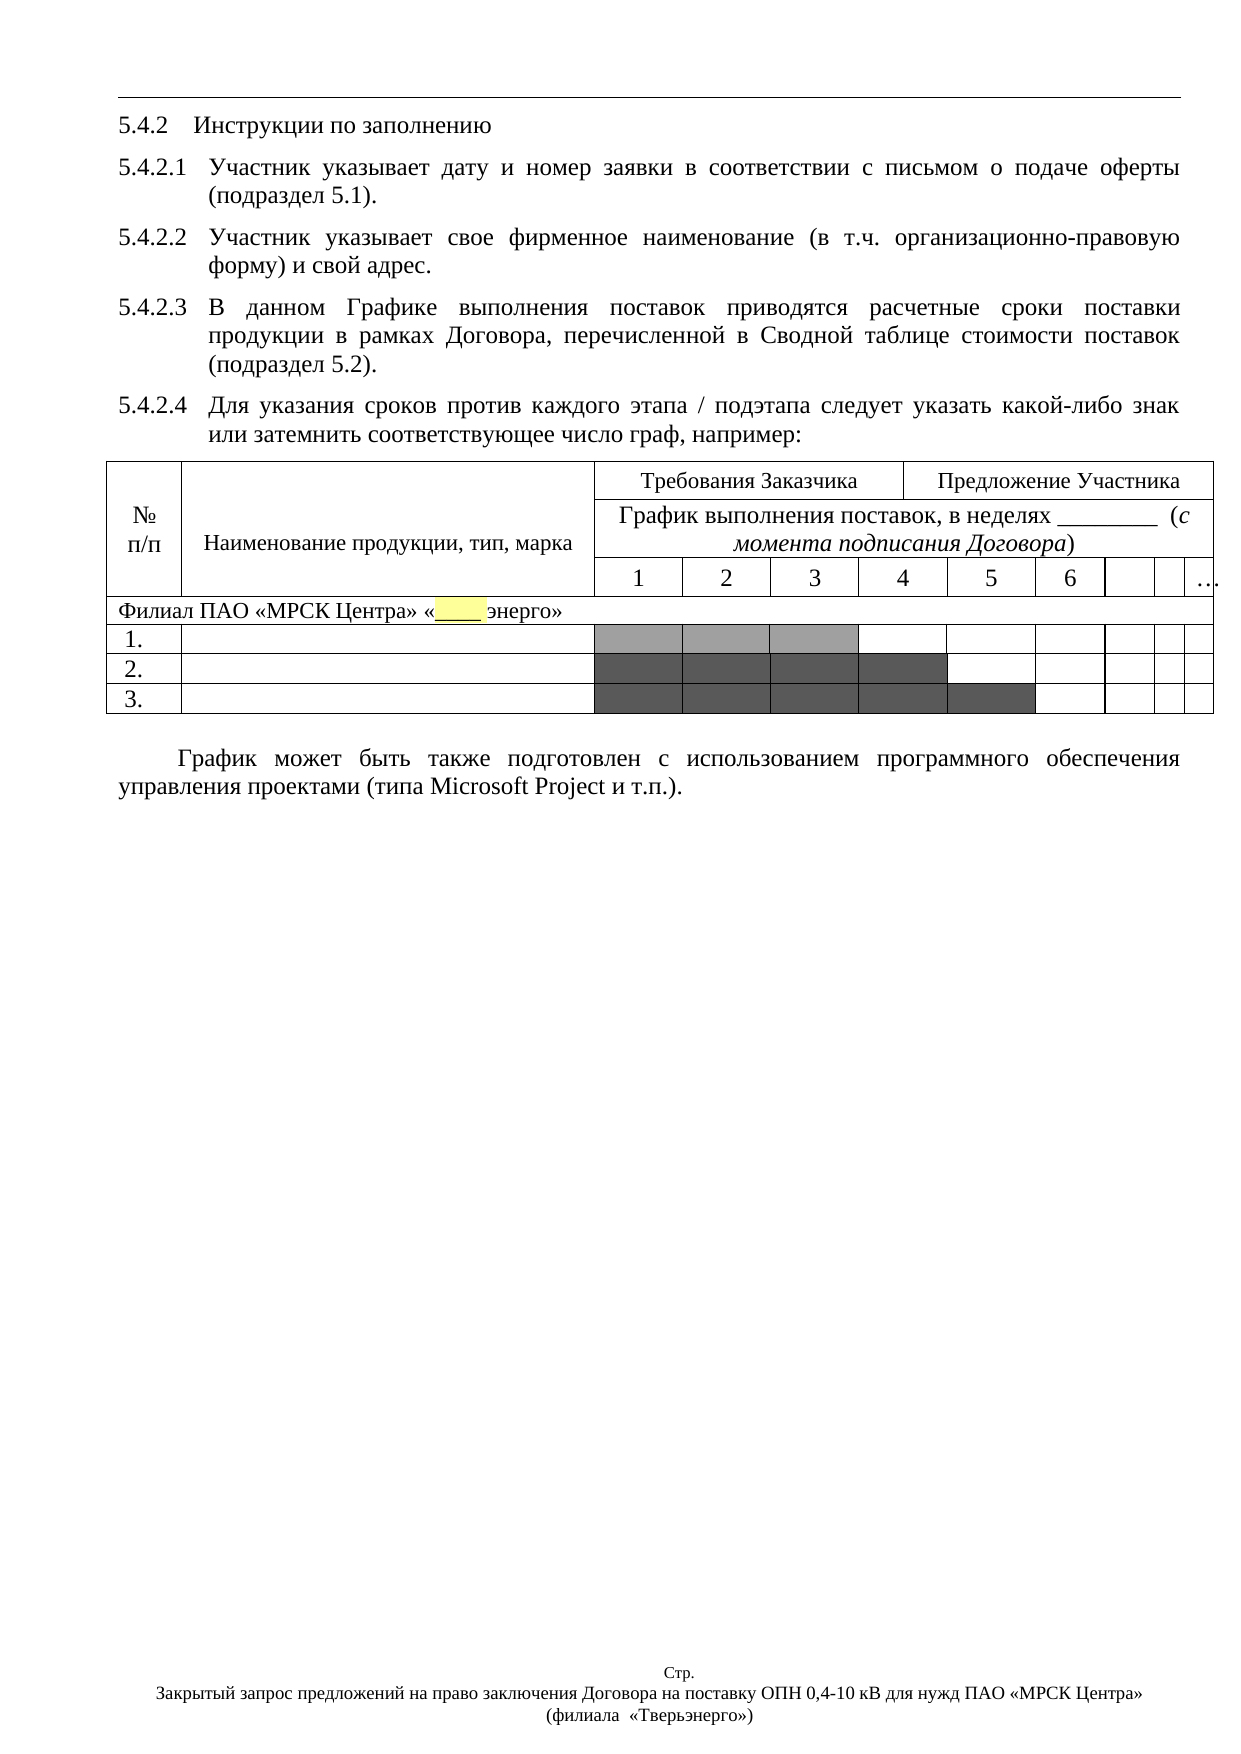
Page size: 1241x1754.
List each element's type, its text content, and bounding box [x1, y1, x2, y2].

table_cell [595, 625, 682, 653]
table_cell [1036, 625, 1104, 653]
text График может быть также подготовлен с использованием программного обеспечения управления проектами (типа Microsoft Project и т.п.). [118, 743, 1181, 800]
table_cell [948, 654, 1035, 683]
table_cell [770, 625, 858, 653]
table_cell [1155, 558, 1184, 596]
table_cell 6 [1036, 558, 1104, 596]
table_cell График выполнения поставок, в неделях ________ (с момента подписания Договора) [595, 500, 1213, 557]
list Для указания сроков против каждого этапа / подэтапа следует указать какой-либо знак или затемнить соответствующее число граф, например: [118, 391, 1181, 448]
table_cell Филиал ПАО «МРСК Центра» «____ энерго» [107, 597, 435, 623]
table_cell [1036, 684, 1104, 713]
table_cell [1185, 684, 1213, 713]
table_cell [1155, 684, 1184, 713]
table_header Наименование продукции, тип, марка [182, 462, 594, 596]
table_cell [1106, 625, 1154, 653]
table_cell [182, 625, 594, 653]
table_cell [182, 684, 594, 713]
subtitle Инструкции по заполнению [118, 111, 1181, 139]
table_cell [771, 684, 858, 713]
table_cell [1106, 558, 1154, 596]
table_cell [107, 684, 181, 713]
table_cell [1036, 654, 1104, 683]
table_cell [107, 625, 181, 653]
table_cell [683, 684, 770, 713]
table_cell [1106, 654, 1154, 683]
table_cell [1185, 625, 1213, 653]
table_cell [859, 625, 946, 653]
table_cell [1155, 654, 1184, 683]
table_header Предложение Участника [904, 462, 1213, 499]
table_cell [947, 625, 1035, 653]
table_cell [182, 654, 594, 683]
list Участник указывает дату и номер заявки в соответствии с письмом о подаче оферты (подраздел 5.1). [118, 152, 1181, 209]
table_cell [107, 654, 181, 683]
list Участник указывает свое фирменное наименование (в т.ч. организационно-правовую форму) и свой адрес. [118, 222, 1181, 279]
table_header № п/п [107, 462, 181, 596]
table_cell [859, 684, 947, 713]
table_cell 2 [683, 558, 770, 596]
table_cell [1106, 684, 1154, 713]
table_cell [1185, 654, 1213, 683]
table_cell [1155, 625, 1184, 653]
table_cell … [1185, 558, 1213, 596]
table_cell 5 [948, 558, 1035, 596]
table_cell Филиал ПАО «МРСК Центра» «____ энерго» [487, 597, 1213, 623]
table_cell [595, 654, 682, 683]
table_cell [859, 654, 947, 683]
table_cell [595, 684, 682, 713]
table_header Требования Заказчика [595, 462, 903, 499]
table_cell [683, 625, 769, 653]
list В данном Графике выполнения поставок приводятся расчетные сроки поставки продукции в рамках Договора, перечисленной в Сводной таблице стоимости поставок (подраздел 5.2). [118, 292, 1181, 378]
table_cell [771, 654, 858, 683]
table_cell 3 [771, 558, 858, 596]
table_cell 1 [595, 558, 682, 596]
table_cell [683, 654, 770, 683]
table_cell 4 [859, 558, 947, 596]
table_cell [948, 684, 1035, 713]
